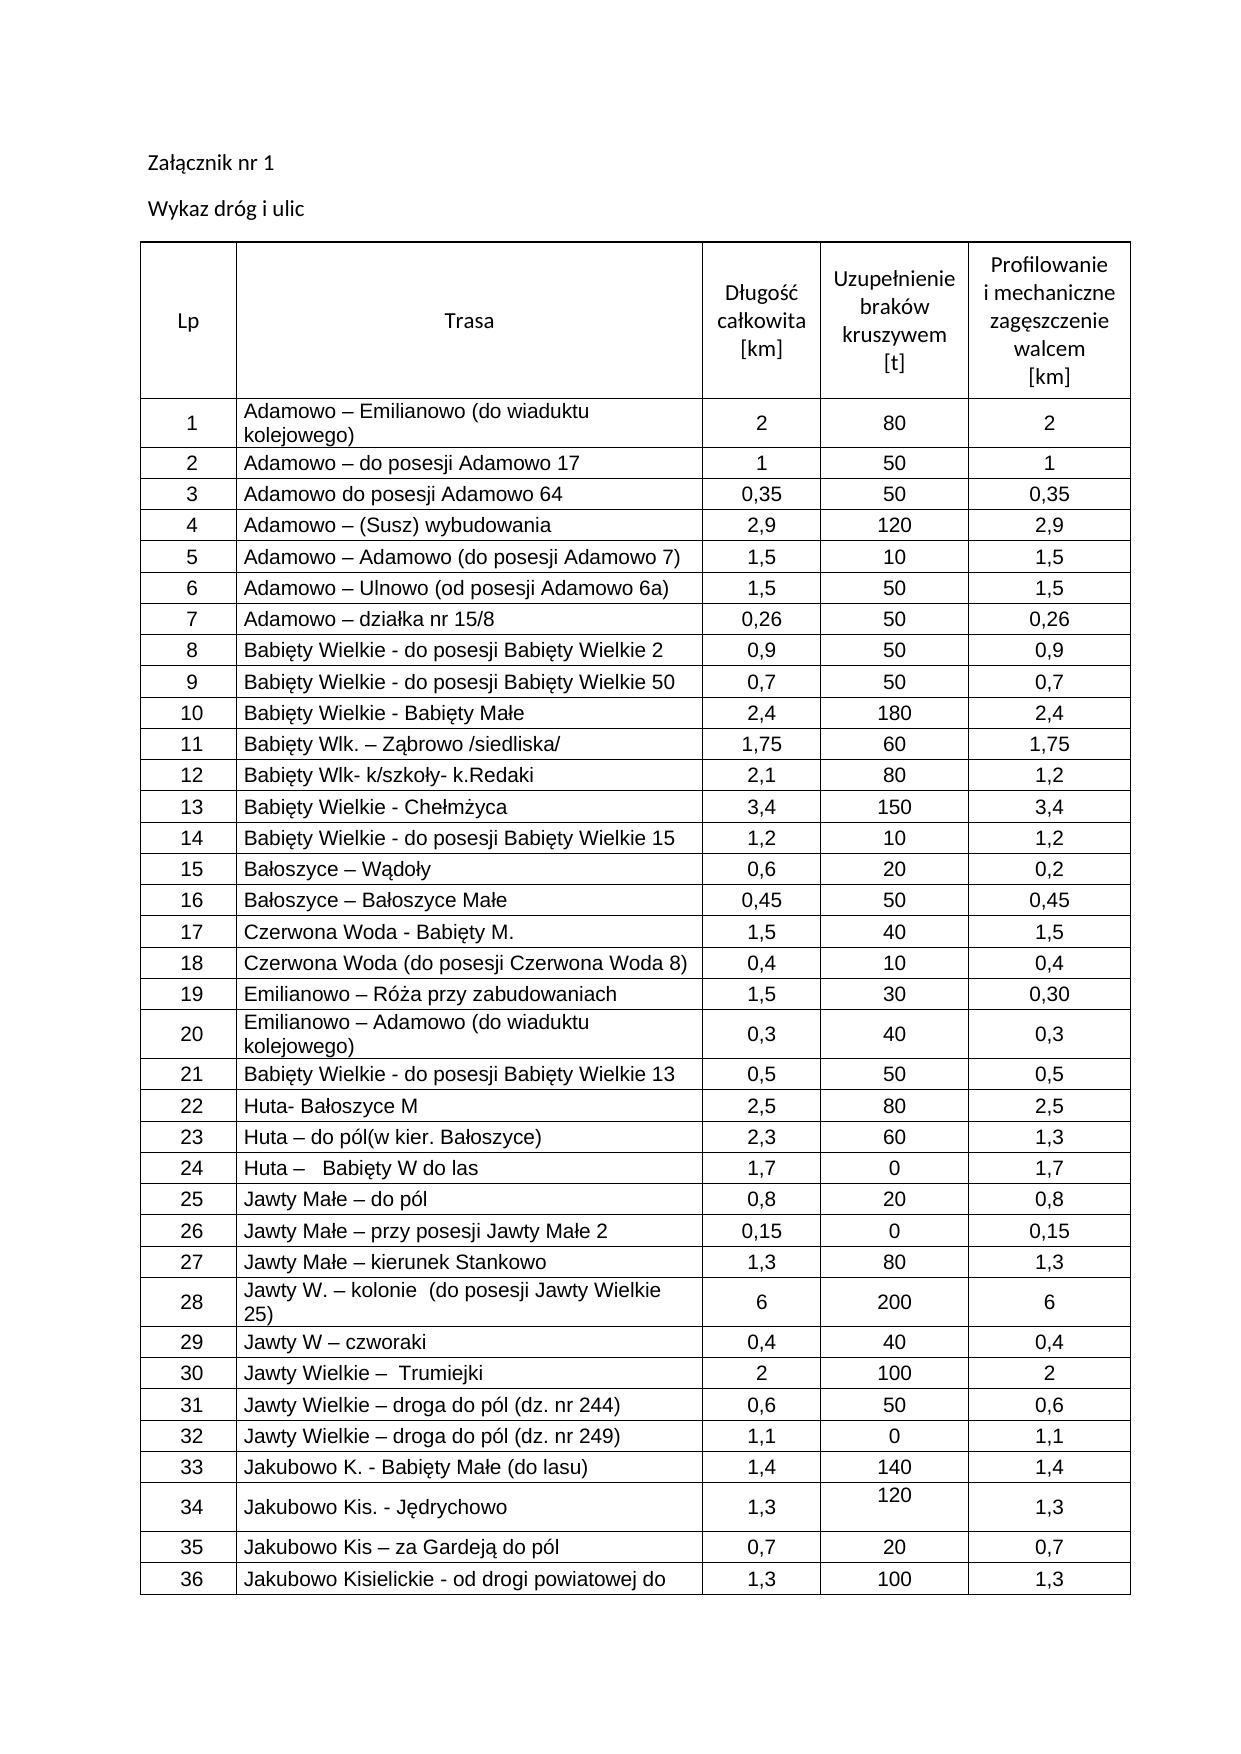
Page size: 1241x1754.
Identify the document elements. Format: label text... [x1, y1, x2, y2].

table_cell Jawty Małe – do pól [237, 1184, 702, 1214]
table_cell 34 [141, 1483, 236, 1531]
table_cell 1,2 [703, 823, 820, 853]
table_cell 0 [821, 1421, 968, 1451]
table_cell Jawty Wielkie – droga do pól (dz. nr 244) [237, 1389, 702, 1419]
table_cell 10 [821, 541, 968, 572]
table_cell 40 [821, 1010, 968, 1058]
table_cell 50 [821, 885, 968, 915]
table_cell Adamowo – Emilianowo (do wiaduktu kolejowego) [237, 399, 702, 447]
table_cell Emilianowo – Adamowo (do wiaduktu kolejowego) [237, 1010, 702, 1058]
table_cell 23 [141, 1122, 236, 1152]
table_cell 1,1 [969, 1421, 1130, 1451]
table_cell Jawty Wielkie – droga do pól (dz. nr 249) [237, 1421, 702, 1451]
table_cell 150 [821, 791, 968, 822]
table_cell 6 [969, 1278, 1130, 1326]
table_cell 50 [821, 573, 968, 603]
table_cell 1,4 [703, 1452, 820, 1482]
table_cell Bałoszyce – Wądoły [237, 854, 702, 884]
table_cell Babięty Wielkie - Chełmżyca [237, 791, 702, 822]
table_cell 27 [141, 1247, 236, 1277]
table_cell 0,45 [969, 885, 1130, 915]
table_cell 0,3 [969, 1010, 1130, 1058]
table_header Długość całkowita [km] [703, 243, 820, 398]
table_cell 20 [821, 1532, 968, 1562]
table_cell 80 [821, 760, 968, 790]
table_cell Babięty Wielkie - do posesji Babięty Wielkie 50 [237, 666, 702, 697]
table_cell Babięty Wielkie - do posesji Babięty Wielkie 13 [237, 1059, 702, 1089]
table_cell 0,6 [703, 854, 820, 884]
table_cell 31 [141, 1389, 236, 1419]
table_cell 0,7 [703, 666, 820, 697]
table_cell Adamowo – (Susz) wybudowania [237, 510, 702, 540]
table_cell 50 [821, 1389, 968, 1419]
table_cell 1 [141, 399, 236, 447]
table_cell 0,26 [969, 604, 1130, 634]
table_cell 2,3 [703, 1122, 820, 1152]
table_cell 1,5 [703, 979, 820, 1009]
text Wykaz dróg i ulic [148, 194, 1093, 222]
table_cell 50 [821, 479, 968, 509]
table_cell 0,5 [703, 1059, 820, 1089]
text Załącznik nr 1 [148, 148, 1093, 176]
table_cell 1,5 [703, 573, 820, 603]
table_cell 0,3 [703, 1010, 820, 1058]
table_cell 40 [821, 1327, 968, 1357]
table_cell 24 [141, 1153, 236, 1183]
table_cell 3,4 [969, 791, 1130, 822]
table_cell 16 [141, 885, 236, 915]
table_cell Babięty Wlk- k/szkoły- k.Redaki [237, 760, 702, 790]
table_cell 80 [821, 1247, 968, 1277]
table_cell Adamowo – Adamowo (do posesji Adamowo 7) [237, 541, 702, 572]
table_cell Adamowo – działka nr 15/8 [237, 604, 702, 634]
table_cell 1,4 [969, 1452, 1130, 1482]
table_cell 5 [141, 541, 236, 572]
table_cell 0,2 [969, 854, 1130, 884]
table_cell 28 [141, 1278, 236, 1326]
table_cell 2,4 [969, 698, 1130, 728]
table_cell 0,26 [703, 604, 820, 634]
table_cell 0 [821, 1153, 968, 1183]
table_header Lp [141, 243, 236, 398]
table_cell 60 [821, 1122, 968, 1152]
table_cell 19 [141, 979, 236, 1009]
table_cell 0,4 [703, 1327, 820, 1357]
table_cell Jakubowo Kis. - Jędrychowo [237, 1483, 702, 1531]
table_cell 6 [703, 1278, 820, 1326]
table_header Trasa [237, 243, 702, 398]
table_cell 0,6 [969, 1389, 1130, 1419]
table_cell 2 [969, 399, 1130, 447]
table_cell 10 [141, 698, 236, 728]
table_cell 1,2 [969, 760, 1130, 790]
table_cell 30 [821, 979, 968, 1009]
table_cell 1,3 [969, 1563, 1130, 1593]
table_cell Huta – do pól(w kier. Bałoszyce) [237, 1122, 702, 1152]
table_cell 180 [821, 698, 968, 728]
table_cell 0,30 [969, 979, 1130, 1009]
table_cell 2,9 [969, 510, 1130, 540]
table_cell Jawty Małe – przy posesji Jawty Małe 2 [237, 1215, 702, 1246]
table_cell 1,3 [969, 1483, 1130, 1531]
table_cell 11 [141, 729, 236, 759]
table_cell 1,5 [969, 541, 1130, 572]
table_cell 30 [141, 1358, 236, 1388]
table_cell Jakubowo K. - Babięty Małe (do lasu) [237, 1452, 702, 1482]
table_cell 3,4 [703, 791, 820, 822]
table_cell Jawty Małe – kierunek Stankowo [237, 1247, 702, 1277]
table_cell Babięty Wielkie - Babięty Małe [237, 698, 702, 728]
table_cell 0,35 [703, 479, 820, 509]
table_cell 1,75 [969, 729, 1130, 759]
table_cell Babięty Wielkie - do posesji Babięty Wielkie 15 [237, 823, 702, 853]
table_cell 1,1 [703, 1421, 820, 1451]
table_cell 0,15 [969, 1215, 1130, 1246]
table_cell 1,5 [969, 573, 1130, 603]
table_cell 21 [141, 1059, 236, 1089]
table_cell 0,4 [969, 1327, 1130, 1357]
table_cell 20 [141, 1010, 236, 1058]
table_cell 0,5 [969, 1059, 1130, 1089]
table_cell 20 [821, 1184, 968, 1214]
table_cell 0 [821, 1215, 968, 1246]
table_cell 10 [821, 823, 968, 853]
table_cell 25 [141, 1184, 236, 1214]
table_cell 9 [141, 666, 236, 697]
table_cell Babięty Wlk. – Ząbrowo /siedliska/ [237, 729, 702, 759]
table_cell Adamowo – do posesji Adamowo 17 [237, 448, 702, 478]
table_cell 2 [141, 448, 236, 478]
table_cell 1,3 [703, 1247, 820, 1277]
table_cell 18 [141, 948, 236, 978]
table_cell 1,75 [703, 729, 820, 759]
table_cell 8 [141, 635, 236, 665]
table_cell 0,7 [703, 1532, 820, 1562]
table_cell 26 [141, 1215, 236, 1246]
table_cell 0,15 [703, 1215, 820, 1246]
table_cell 1,3 [969, 1247, 1130, 1277]
table_cell 2 [703, 399, 820, 447]
table_cell 0,45 [703, 885, 820, 915]
table_cell 1,3 [703, 1483, 820, 1531]
table_cell 1,2 [969, 823, 1130, 853]
table_cell 0,4 [969, 948, 1130, 978]
table_cell 4 [141, 510, 236, 540]
table_cell 80 [821, 399, 968, 447]
table_cell 15 [141, 854, 236, 884]
table_cell 0,4 [703, 948, 820, 978]
table_cell 1 [703, 448, 820, 478]
table_cell 120 [821, 1483, 968, 1531]
table_cell 2,5 [703, 1090, 820, 1121]
table_cell 22 [141, 1090, 236, 1121]
table_cell 14 [141, 823, 236, 853]
table_cell 60 [821, 729, 968, 759]
table_cell 2,5 [969, 1090, 1130, 1121]
table_cell 1,3 [969, 1122, 1130, 1152]
table_cell 12 [141, 760, 236, 790]
table_header Uzupełnienie braków kruszywem [t] [821, 243, 968, 398]
table_cell 2,9 [703, 510, 820, 540]
table_cell 0,9 [969, 635, 1130, 665]
table_cell 1,7 [969, 1153, 1130, 1183]
table_cell Jawty Wielkie – Trumiejki [237, 1358, 702, 1388]
table_cell 1,7 [703, 1153, 820, 1183]
table_cell 100 [821, 1563, 968, 1593]
table_cell 40 [821, 916, 968, 947]
table_cell 120 [821, 510, 968, 540]
table_cell 33 [141, 1452, 236, 1482]
table_cell 36 [141, 1563, 236, 1593]
table_cell 2,4 [703, 698, 820, 728]
table_cell 13 [141, 791, 236, 822]
table_cell 140 [821, 1452, 968, 1482]
table_cell 200 [821, 1278, 968, 1326]
table_cell 0,8 [969, 1184, 1130, 1214]
table_cell Jakubowo Kis – za Gardeją do pól [237, 1532, 702, 1562]
table_cell 32 [141, 1421, 236, 1451]
table_cell 1,3 [703, 1563, 820, 1593]
table_cell 20 [821, 854, 968, 884]
table_cell 0,7 [969, 1532, 1130, 1562]
table_cell 1,5 [969, 916, 1130, 947]
table_cell 0,9 [703, 635, 820, 665]
table_cell 3 [141, 479, 236, 509]
table_cell 50 [821, 448, 968, 478]
table_header Profilowanie i mechaniczne zagęszczenie walcem [km] [969, 243, 1130, 398]
table_cell 2,1 [703, 760, 820, 790]
table_cell 0,6 [703, 1389, 820, 1419]
table_cell 0,8 [703, 1184, 820, 1214]
table_cell Adamowo – Ulnowo (od posesji Adamowo 6a) [237, 573, 702, 603]
table_cell 0,7 [969, 666, 1130, 697]
table_cell Babięty Wielkie - do posesji Babięty Wielkie 2 [237, 635, 702, 665]
table_cell Jawty W. – kolonie (do posesji Jawty Wielkie 25) [237, 1278, 702, 1326]
table_cell 50 [821, 635, 968, 665]
table_cell Huta – Babięty W do las [237, 1153, 702, 1183]
table_cell 2 [969, 1358, 1130, 1388]
table_cell 50 [821, 666, 968, 697]
table_cell 50 [821, 604, 968, 634]
table_cell Huta- Bałoszyce M [237, 1090, 702, 1121]
table_cell 80 [821, 1090, 968, 1121]
table_cell 7 [141, 604, 236, 634]
table_cell Jawty W – czworaki [237, 1327, 702, 1357]
table_cell Bałoszyce – Bałoszyce Małe [237, 885, 702, 915]
table_cell 1,5 [703, 541, 820, 572]
table_cell 6 [141, 573, 236, 603]
table_cell 17 [141, 916, 236, 947]
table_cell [237, 1563, 702, 1593]
table_cell 35 [141, 1532, 236, 1562]
table_cell 10 [821, 948, 968, 978]
table_cell 50 [821, 1059, 968, 1089]
table_cell Czerwona Woda (do posesji Czerwona Woda 8) [237, 948, 702, 978]
table_cell 100 [821, 1358, 968, 1388]
table_cell 1 [969, 448, 1130, 478]
table_cell 29 [141, 1327, 236, 1357]
table_cell 0,35 [969, 479, 1130, 509]
table_cell 1,5 [703, 916, 820, 947]
table_cell Czerwona Woda - Babięty M. [237, 916, 702, 947]
table_cell 2 [703, 1358, 820, 1388]
table_cell Adamowo do posesji Adamowo 64 [237, 479, 702, 509]
table_cell Emilianowo – Róża przy zabudowaniach [237, 979, 702, 1009]
